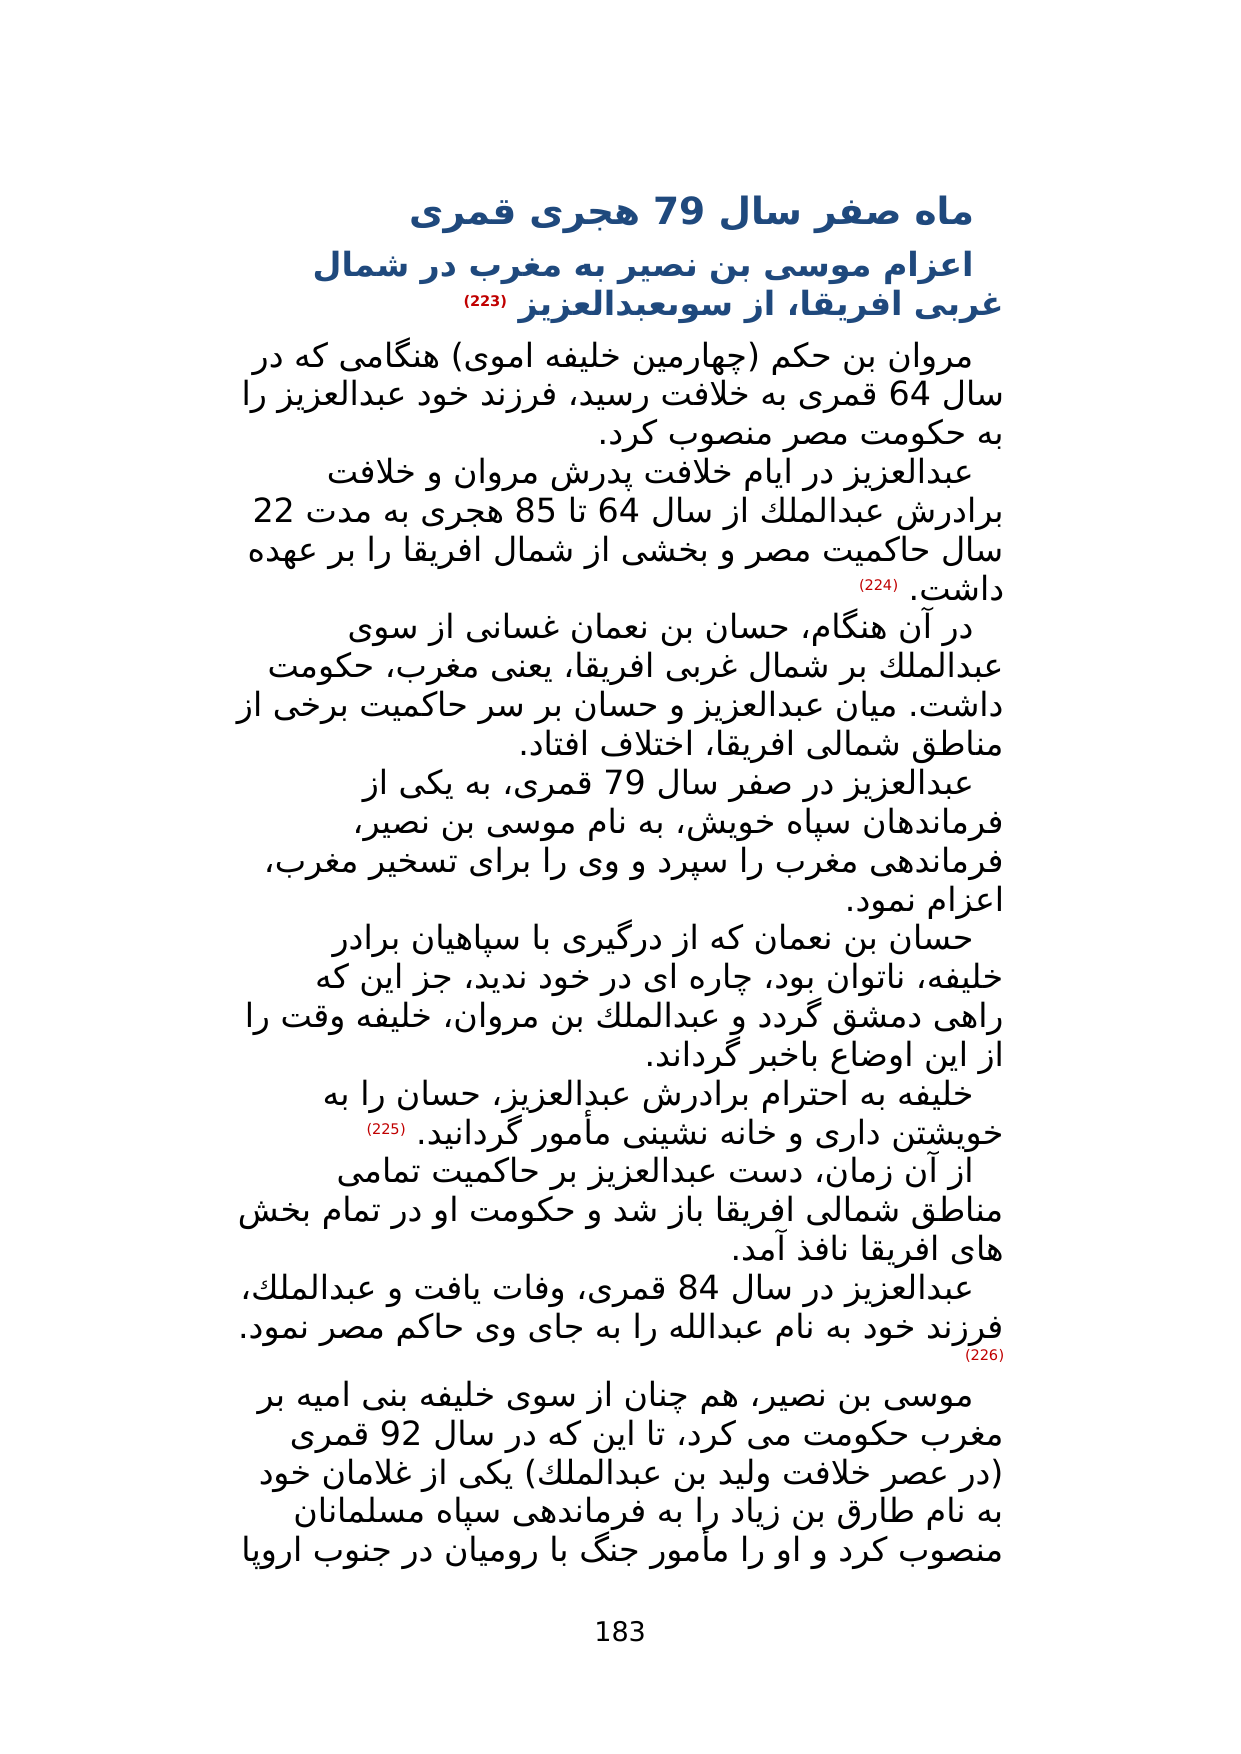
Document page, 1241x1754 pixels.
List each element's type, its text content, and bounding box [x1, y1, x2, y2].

text عبدالعزيز در ايام خلافت پدرش مروان و خلافت برادرش عبدالملك از سال 64 تا 85 هجرى به مدت 22 سال حاكميت مصر و بخشى از شمال افريقا را بر عهده داشت. (224) [236, 453, 1004, 608]
text در آن هنگام، حسان بن نعمان غسانى از سوى عبدالملك بر شمال غربى افريقا، يعنى مغرب، حكومت داشت. ميان عبدالعزيز و حسان بر سر حاكميت برخى از مناطق شمالى افريقا، اختلاف افتاد. [236, 608, 1004, 763]
text عبدالعزيز در صفر سال 79 قمرى، به يكى از فرماندهان سپاه خويش، به نام موسى بن نصير، فرماندهى مغرب را سپرد و وى را براى تسخير مغرب، اعزام نمود. [236, 763, 1004, 919]
text خليفه به احترام برادرش عبدالعزيز، حسان را به خويشتن دارى و خانه نشينى مأمور گردانيد. (225) [236, 1074, 1004, 1152]
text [236, 1375, 1004, 1570]
text از آن زمان، دست عبدالعزيز بر حاكميت تمامى مناطق شمالى افريقا باز شد و حكومت او در تمام بخش هاى افريقا نافذ آمد. [236, 1152, 1004, 1268]
subtitle اعزام موسى بن نصير به مغرب در شمال غربى افريقا، از سوىعبدالعزيز (223) [236, 246, 1004, 323]
text عبدالعزيز در سال 84 قمرى، وفات يافت و عبدالملك، فرزند خود به نام عبدالله را به جاى وى حاكم مصر نمود. (226) [236, 1268, 1004, 1375]
text مروان بن حكم (چهارمين خليفه اموى) هنگامى كه در سال 64 قمرى به خلافت رسيد، فرزند خود عبدالعزيز را به حكومت مصر منصوب كرد. [236, 336, 1004, 453]
subtitle ماه صفر سال 79 هجرى قمرى [236, 190, 1004, 233]
text حسان بن نعمان كه از درگيرى با سپاهيان برادر خليفه، ناتوان بود، چاره اى در خود نديد، جز اين كه راهى دمشق گردد و عبدالملك بن مروان، خليفه وقت را از اين اوضاع باخبر گرداند. [236, 919, 1004, 1074]
